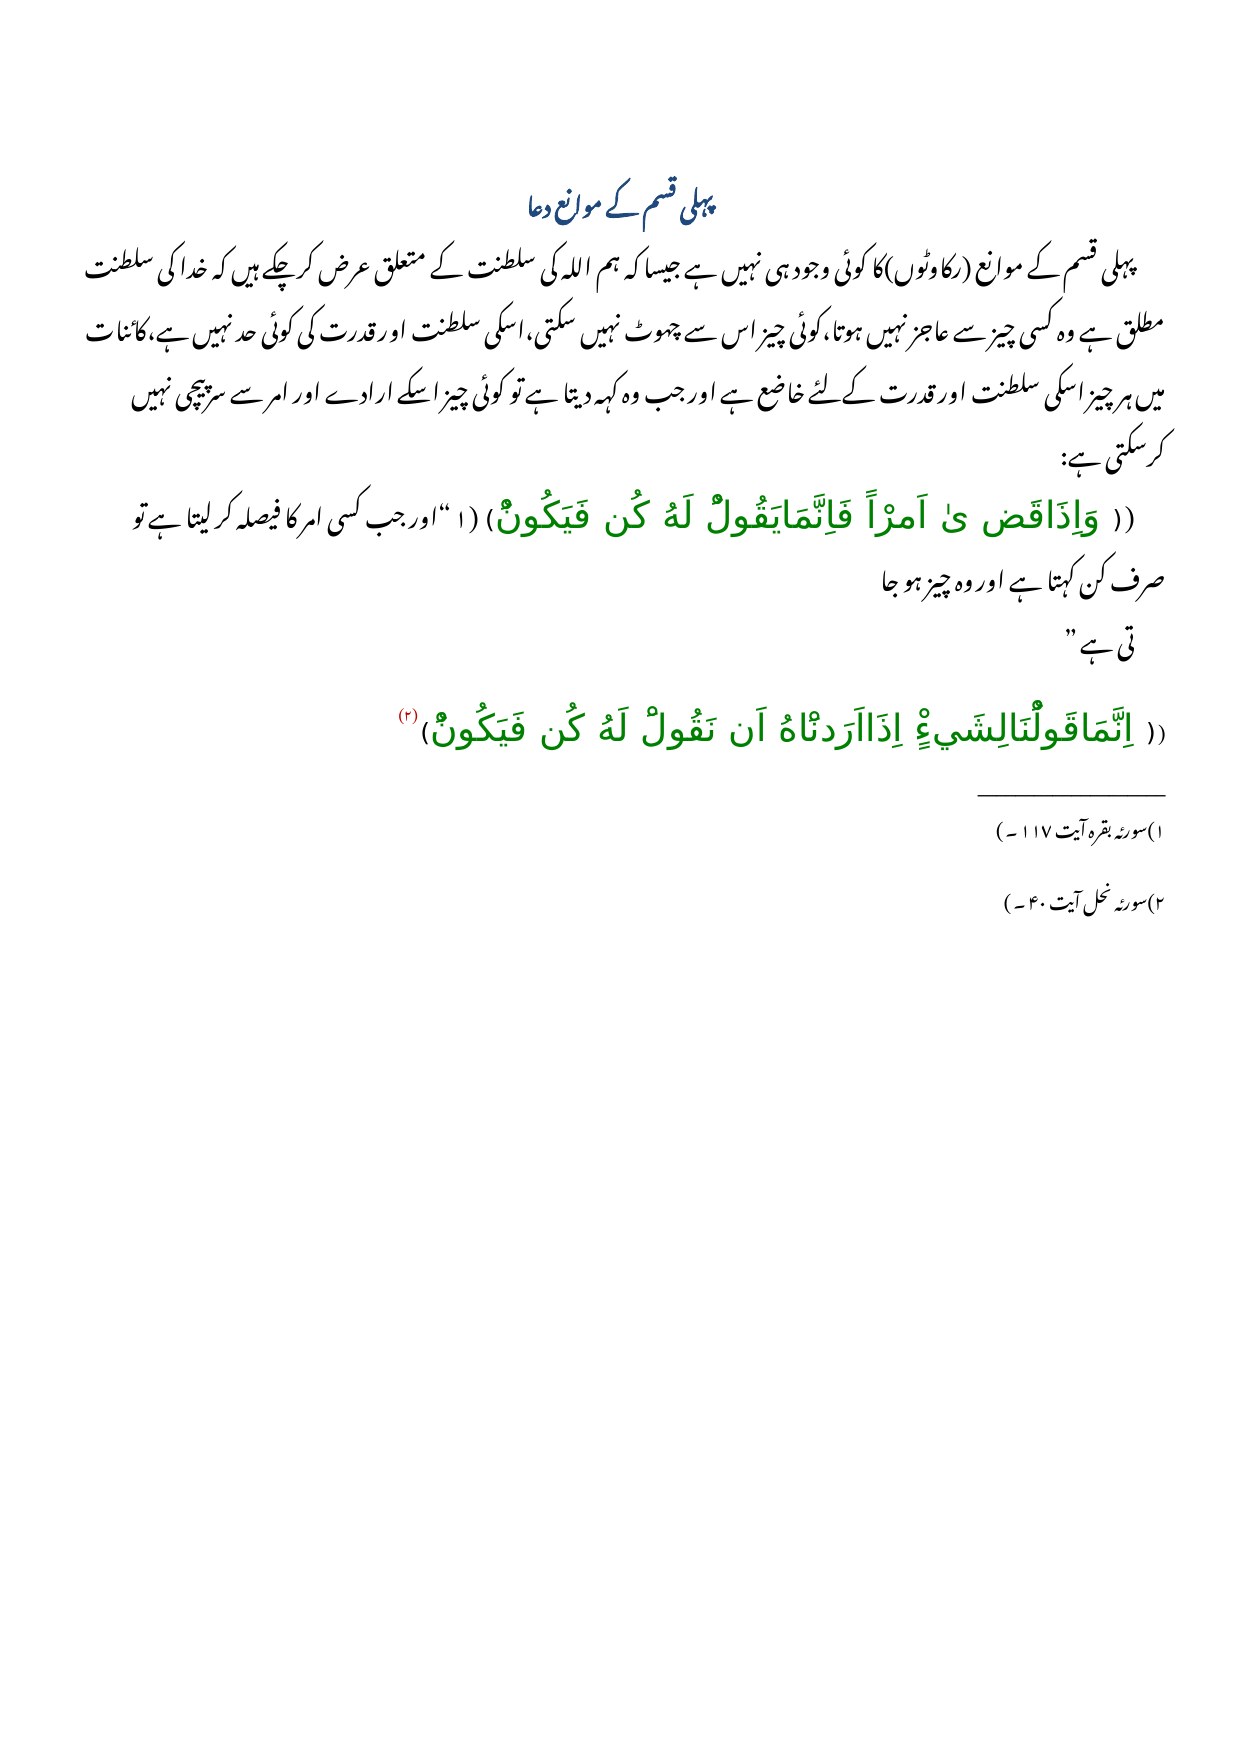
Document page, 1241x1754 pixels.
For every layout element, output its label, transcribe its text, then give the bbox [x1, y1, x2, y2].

subtitle پہلی قسم کے موانع دعا [75, 169, 1165, 231]
text ( ( وَاِذَاقَض یٰ اَمرْاً فَاِنَّمَایَقُولُْ لَهُ کُن فَيَکُونُْ) (١ “اور جب کسی امر کا فيصلہ کر ليتا ہے تو صرف کن کہتا ہے اور وہ چيز ہو جا [75, 481, 1165, 606]
text پہلی قسم کے موانع (رکاوڻوں)کا کوئی وجود ہی نہيں ہے جيسا کہ ہم الله کی سلطنت کے متعلق عرض کرچکے ہيں کہ خدا کی سلطنت مطلق ہے وہ کسی چيز سے عاجز نہيں ہوتا،کوئی چيز اس سے چهوٹ نہيں سکتی،اسکی سلطنت اور قدرت کی کوئی حد نہيں ہے،کائنات ميں ہر چيز اسکی سلطنت اور قدرت کےلئے خاضع ہے اور جب وہ کہہ دیتا ہے تو کوئی چيز اسکے ارادے اور امر سے سرپيچی نہيں کرسکتی ہے: [75, 231, 1165, 481]
text تی ہے ” [75, 606, 1165, 669]
text ٢)سورئہ نحل آیت ۴٠ ۔ ) [75, 875, 1165, 922]
text ( ( اِنَّمَاقَولُْنَالِشَيءٍْ اِذَااَرَدنَْاهُ اَن نَقُولَْ لَهُ کُن فَيَکُونُْ) (٢) ____________________ ١)سورئہ بقرہ آیت ١١٧ ۔ ) [75, 694, 1165, 850]
